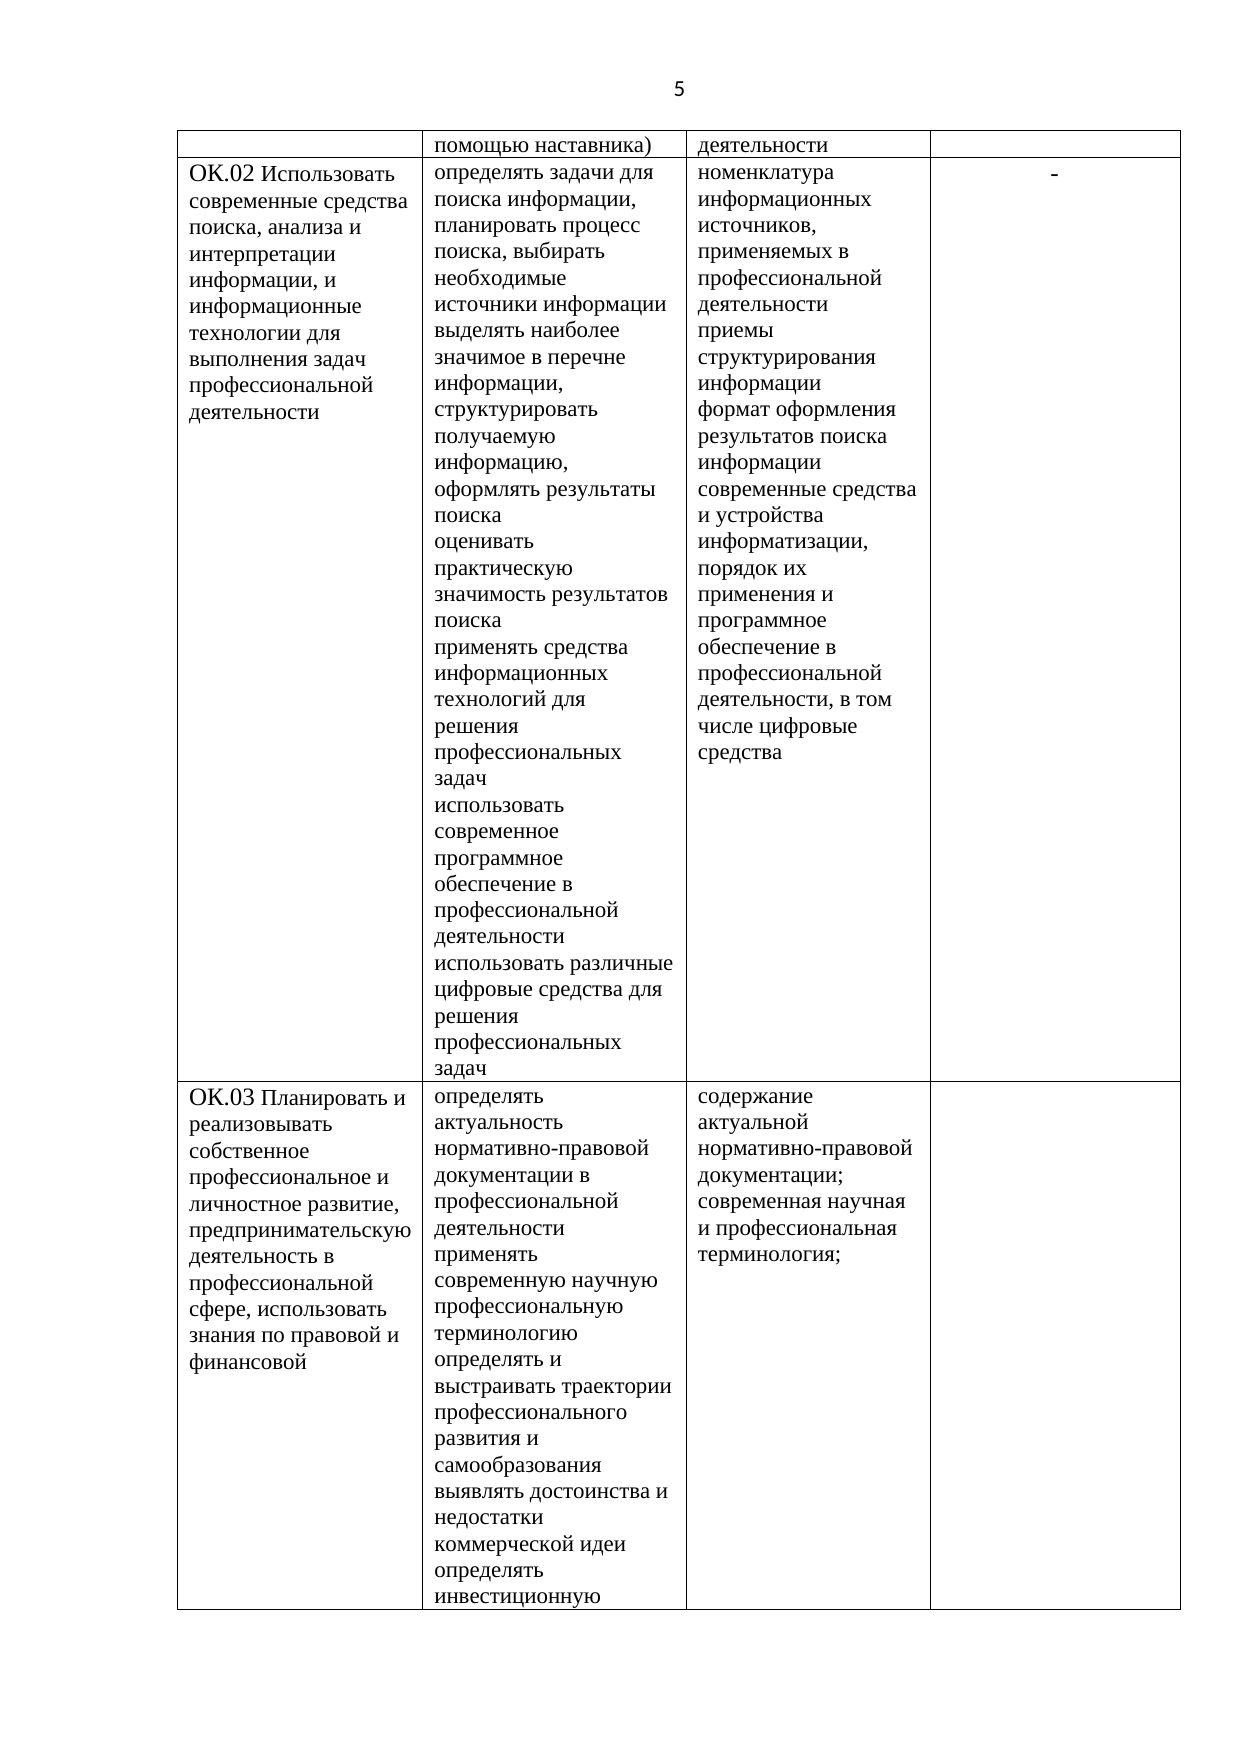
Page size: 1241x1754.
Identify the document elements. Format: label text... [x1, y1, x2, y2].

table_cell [687, 1082, 930, 1609]
table_cell определять задачи для поиска информации, планировать процесс поиска, выбирать необходимые источники информации выделять наиболее значимое в перечне информации, структурировать получаемую информацию, оформлять результаты поиска оценивать практическую значимость результатов поиска применять средства информационных технологий для решения профессиональных задач использовать современное программное обеспечение в профессиональной деятельности использовать различные цифровые средства для решения профессиональных задач [423, 158, 686, 1081]
table_cell ОК.02 Использовать современные средства поиска, анализа и интерпретации информации, и информационные технологии для выполнения задач профессиональной деятельности [178, 158, 422, 1081]
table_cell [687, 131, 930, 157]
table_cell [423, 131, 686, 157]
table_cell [423, 1082, 686, 1609]
table_cell - [931, 158, 1180, 1081]
table_cell - [931, 131, 1180, 157]
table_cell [178, 1082, 422, 1609]
table_cell номенклатура информационных источников, применяемых в профессиональной деятельности приемы структурирования информации формат оформления результатов поиска информации современные средства и устройства информатизации, порядок их применения и программное обеспечение в профессиональной деятельности, в том числе цифровые средства [687, 158, 930, 1081]
table_cell [931, 1082, 1180, 1609]
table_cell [178, 131, 422, 157]
